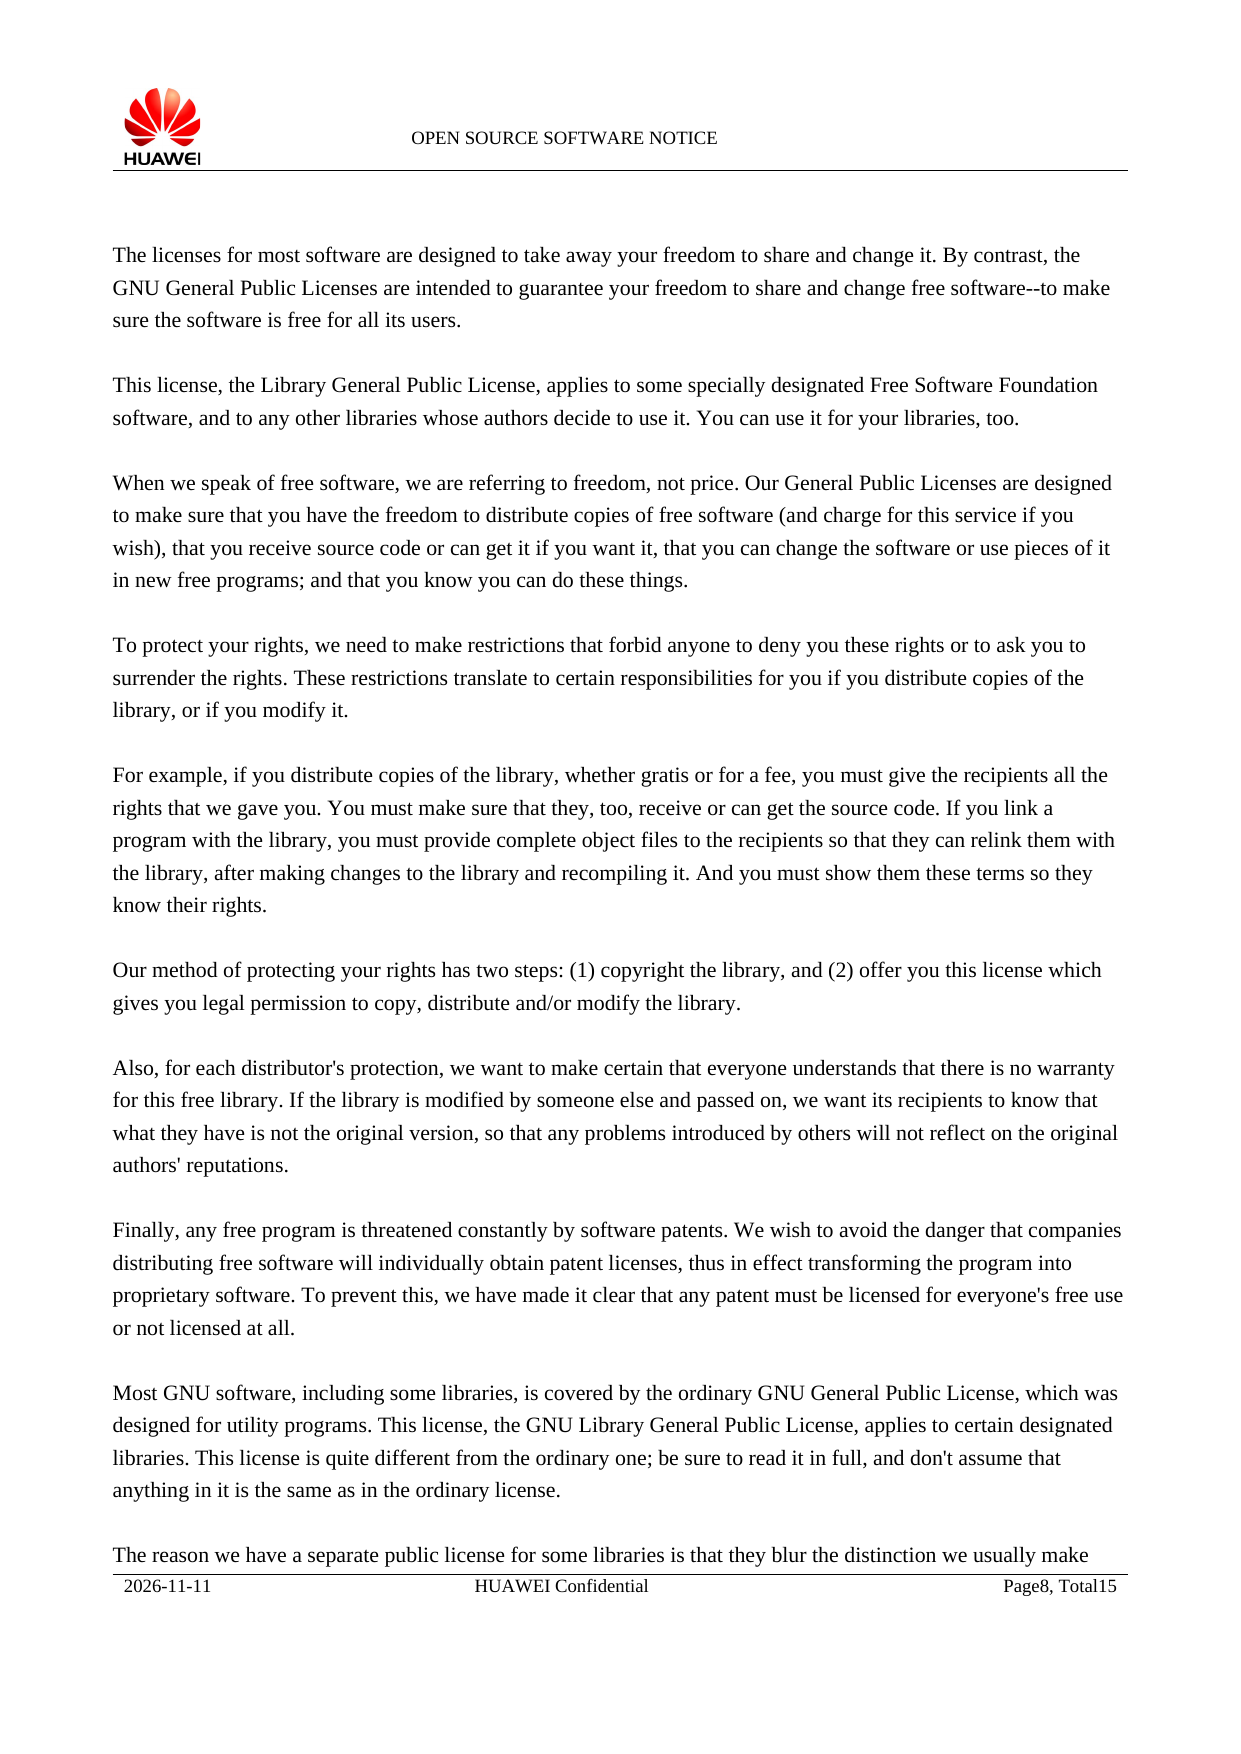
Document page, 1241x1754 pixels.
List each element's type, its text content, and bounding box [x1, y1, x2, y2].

picture [124, 88, 201, 165]
